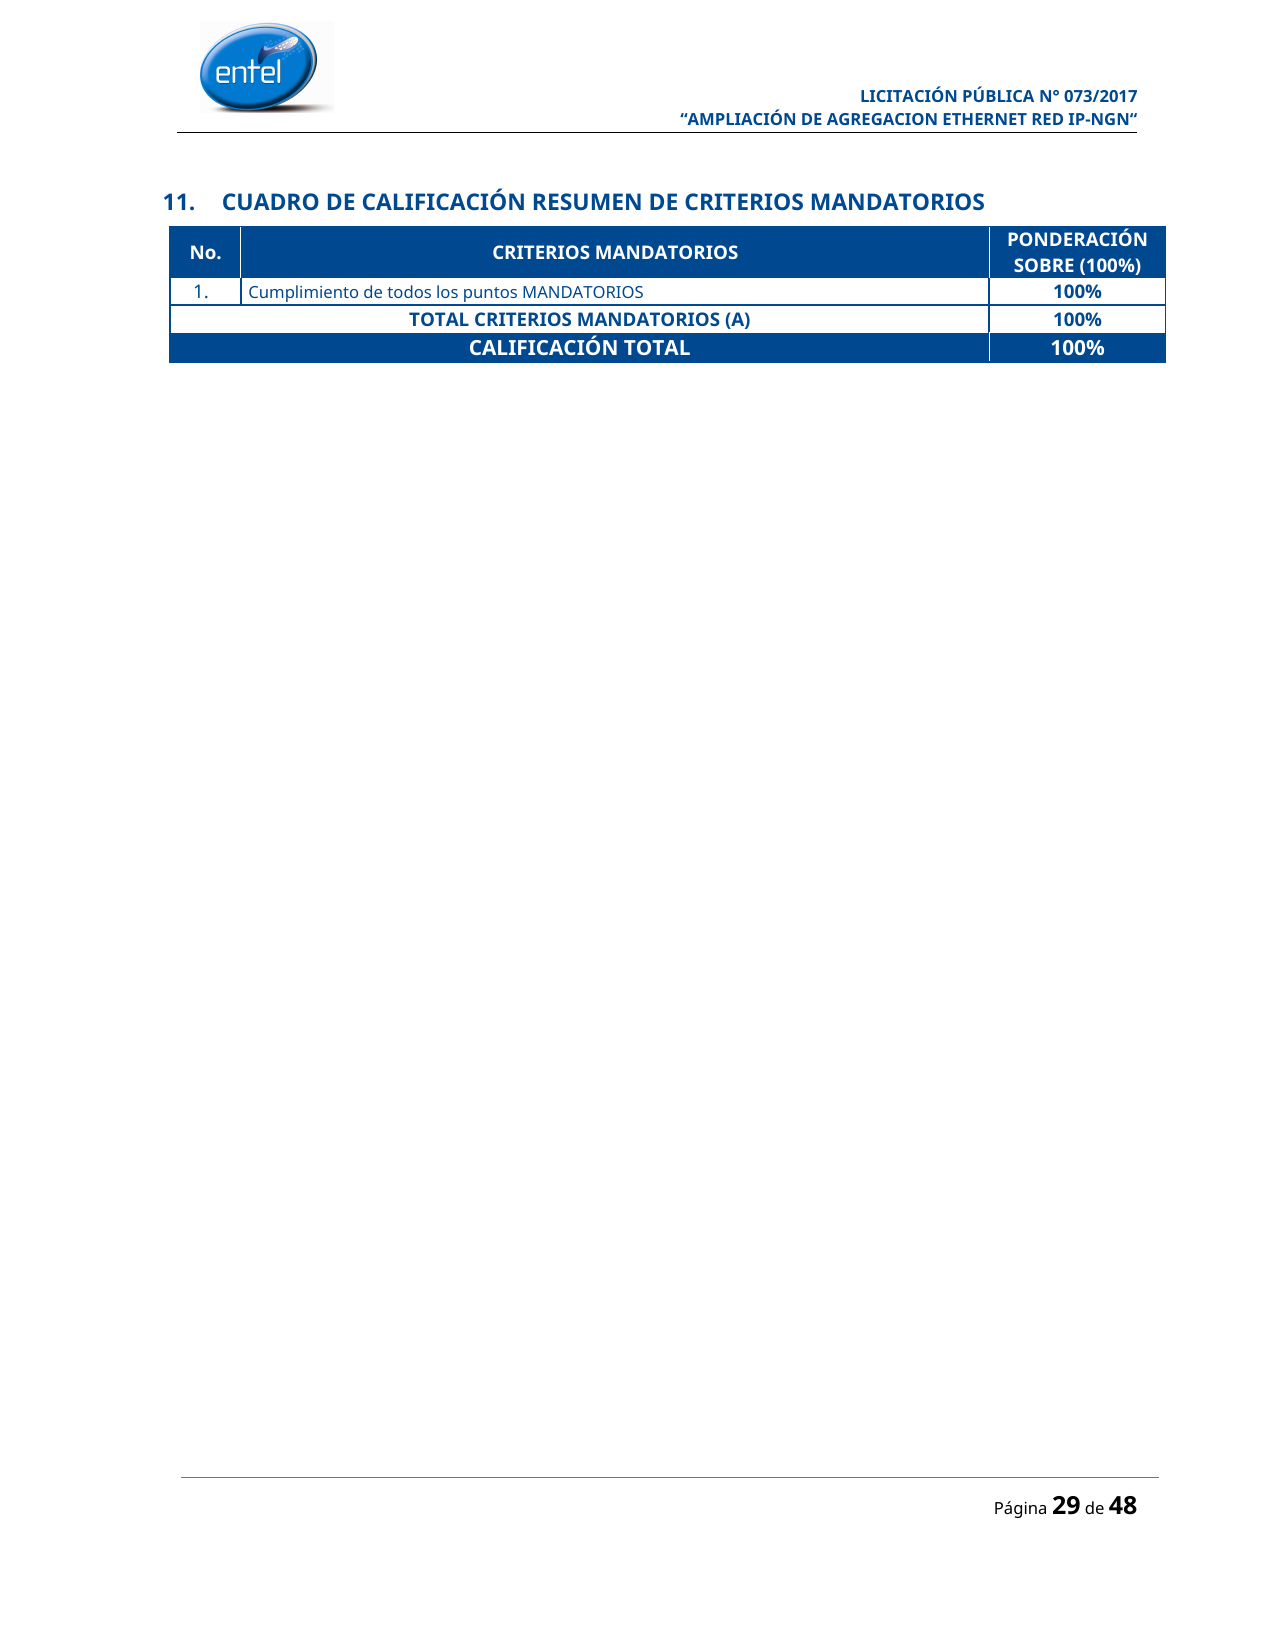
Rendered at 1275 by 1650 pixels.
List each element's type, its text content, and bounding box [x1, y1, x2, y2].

table_cell 100% [990, 333, 1165, 361]
table_cell CALIFICACIÓN TOTAL [171, 333, 989, 361]
table_cell 100% [990, 279, 1165, 304]
table_header CRITERIOS MANDATORIOS [241, 227, 989, 278]
table_header No. [171, 227, 240, 278]
list CUADRO DE CALIFICACIÓN RESUMEN DE CRITERIOS MANDATORIOS [162, 186, 1137, 217]
picture [199, 21, 335, 113]
table_header PONDERACIÓN SOBRE (100%) [990, 227, 1165, 278]
table_cell Cumplimiento de todos los puntos MANDATORIOS [242, 279, 988, 304]
table_cell [171, 279, 240, 304]
table_cell TOTAL CRITERIOS MANDATORIOS (A) [171, 306, 988, 332]
table_cell 100% [990, 306, 1165, 332]
